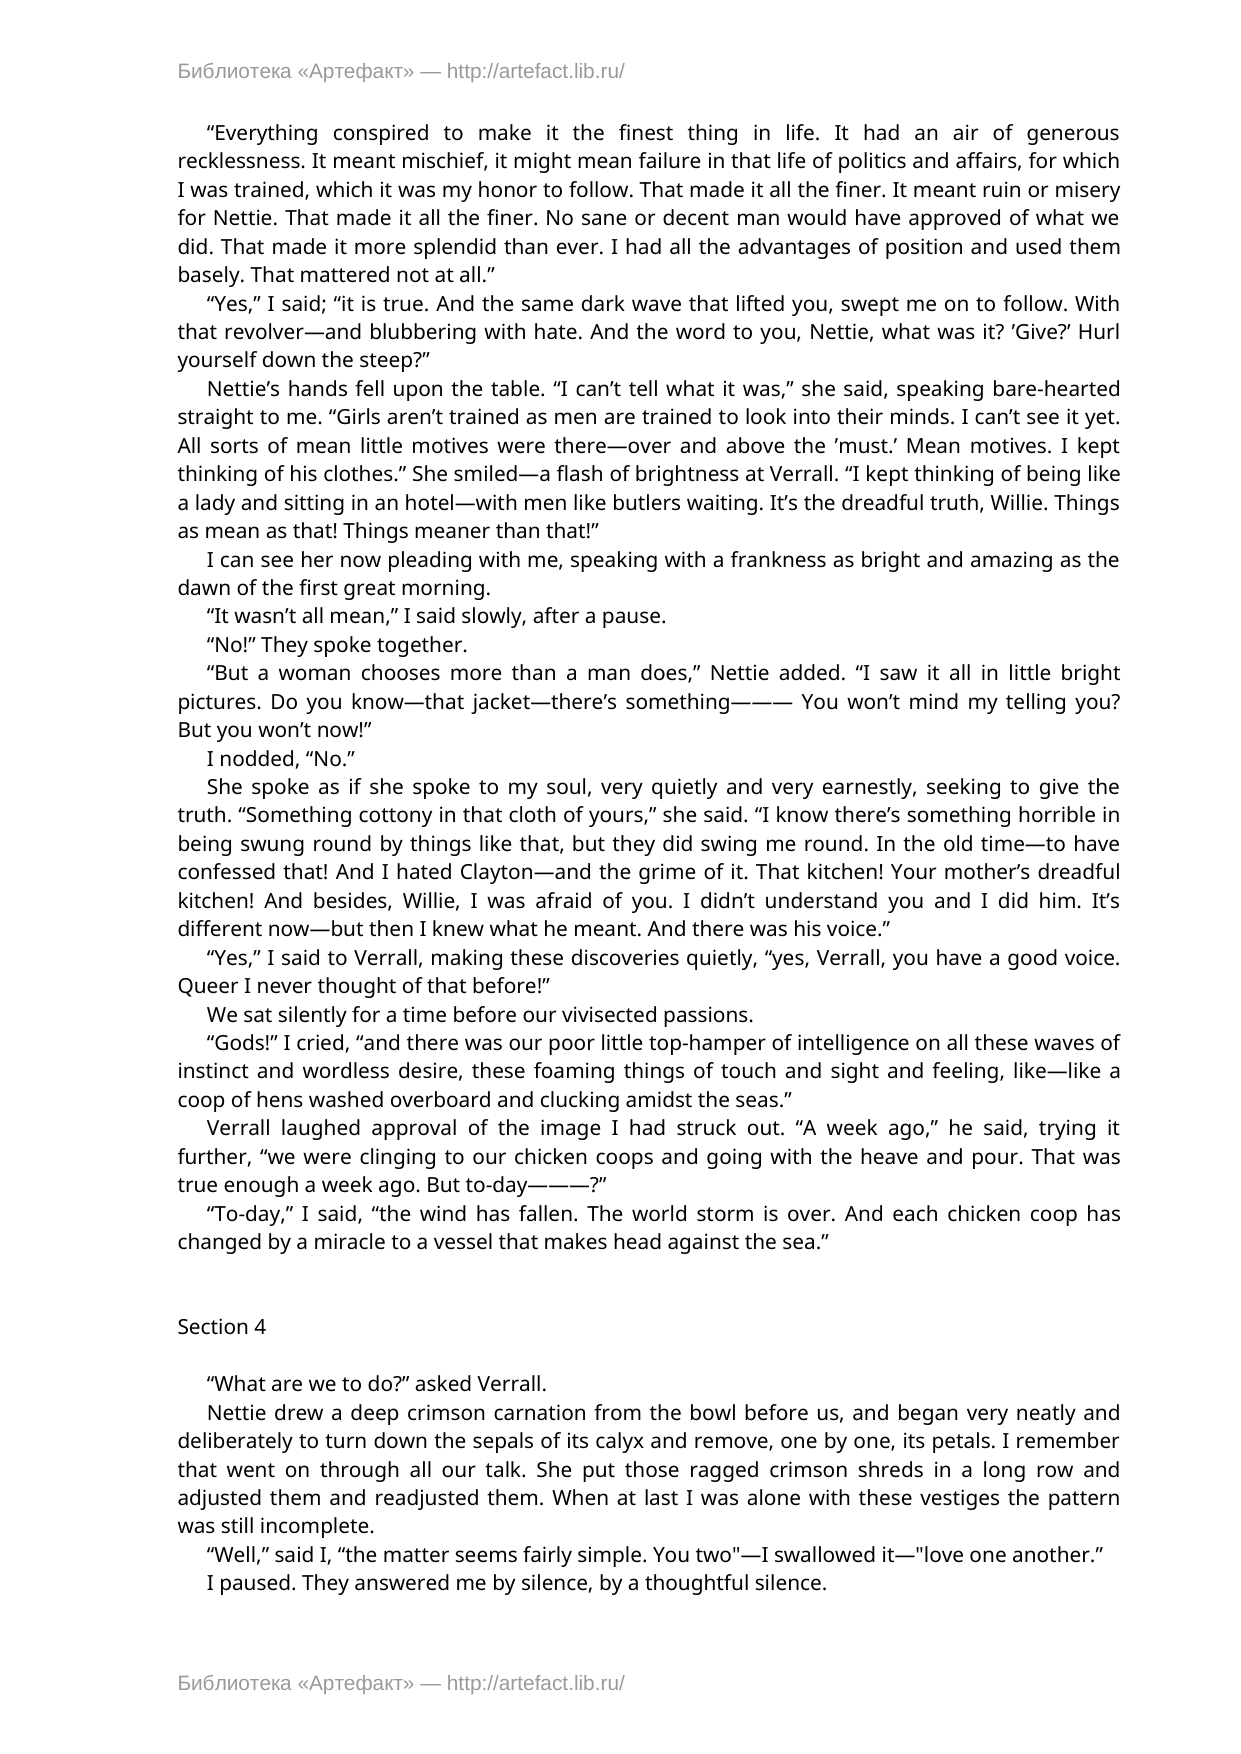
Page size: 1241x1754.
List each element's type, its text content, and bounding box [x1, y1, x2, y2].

text Verrall laughed approval of the image I had struck out. “A week ago,” he said, trying it further, “we were clinging to our chicken coops and going with the heave and pour. That was true enough a week ago. But to-day———?” [177, 1113, 1122, 1199]
text “Well,” said I, “the matter seems fairly simple. You two"—I swallowed it—"love one another.” [177, 1540, 1122, 1568]
text I paused. They answered me by silence, by a thoughtful silence. [177, 1568, 1122, 1597]
text “Yes,” I said to Verrall, making these discoveries quietly, “yes, Verrall, you have a good voice. Queer I never thought of that before!” [177, 943, 1122, 1000]
text “Gods!” I cried, “and there was our poor little top-hamper of intelligence on all these waves of instinct and wordless desire, these foaming things of touch and sight and feeling, like—like a coop of hens washed overboard and clucking amidst the seas.” [177, 1028, 1122, 1113]
text “What are we to do?” asked Verrall. [177, 1369, 1122, 1398]
text I can see her now pleading with me, speaking with a frankness as bright and amazing as the dawn of the first great morning. [177, 545, 1122, 602]
subtitle Section 4 [177, 1312, 1122, 1341]
text Nettie drew a deep crimson carnation from the bowl before us, and began very neatly and deliberately to turn down the sepals of its calyx and remove, one by one, its petals. I remember that went on through all our talk. She put those ragged crimson shreds in a long row and adjusted them and readjusted them. When at last I was alone with these vestiges the pattern was still incomplete. [177, 1398, 1122, 1540]
text “No!” They spoke together. [177, 630, 1122, 658]
text She spoke as if she spoke to my soul, very quietly and very earnestly, seeking to give the truth. “Something cottony in that cloth of yours,” she said. “I know there’s something horrible in being swung round by things like that, but they did swing me round. In the old time—to have confessed that! And I hated Clayton—and the grime of it. That kitchen! Your mother’s dreadful kitchen! And besides, Willie, I was afraid of you. I didn’t understand you and I did him. It’s different now—but then I knew what he meant. And there was his voice.” [177, 772, 1122, 943]
text “Everything conspired to make it the finest thing in life. It had an air of generous recklessness. It meant mischief, it might mean failure in that life of politics and affairs, for which I was trained, which it was my honor to follow. That made it all the finer. It meant ruin or misery for Nettie. That made it all the finer. No sane or decent man would have approved of what we did. That made it more splendid than ever. I had all the advantages of position and used them basely. That mattered not at all.” [177, 118, 1122, 289]
text “Yes,” I said; “it is true. And the same dark wave that lifted you, swept me on to follow. With that revolver—and blubbering with hate. And the word to you, Nettie, what was it? ’Give?’ Hurl yourself down the steep?” [177, 289, 1122, 374]
text We sat silently for a time before our vivisected passions. [177, 1000, 1122, 1028]
text Nettie’s hands fell upon the table. “I can’t tell what it was,” she said, speaking bare-hearted straight to me. “Girls aren’t trained as men are trained to look into their minds. I can’t see it yet. All sorts of mean little motives were there—over and above the ’must.’ Mean motives. I kept thinking of his clothes.” She smiled—a flash of brightness at Verrall. “I kept thinking of being like a lady and sitting in an hotel—with men like butlers waiting. It’s the dreadful truth, Willie. Things as mean as that! Things meaner than that!” [177, 374, 1122, 545]
text “But a woman chooses more than a man does,” Nettie added. “I saw it all in little bright pictures. Do you know—that jacket—there’s something——— You won’t mind my telling you? But you won’t now!” [177, 658, 1122, 744]
text I nodded, “No.” [177, 744, 1122, 772]
text “It wasn’t all mean,” I said slowly, after a pause. [177, 602, 1122, 630]
text “To-day,” I said, “the wind has fallen. The world storm is over. And each chicken coop has changed by a miracle to a vessel that makes head against the sea.” [177, 1199, 1122, 1256]
